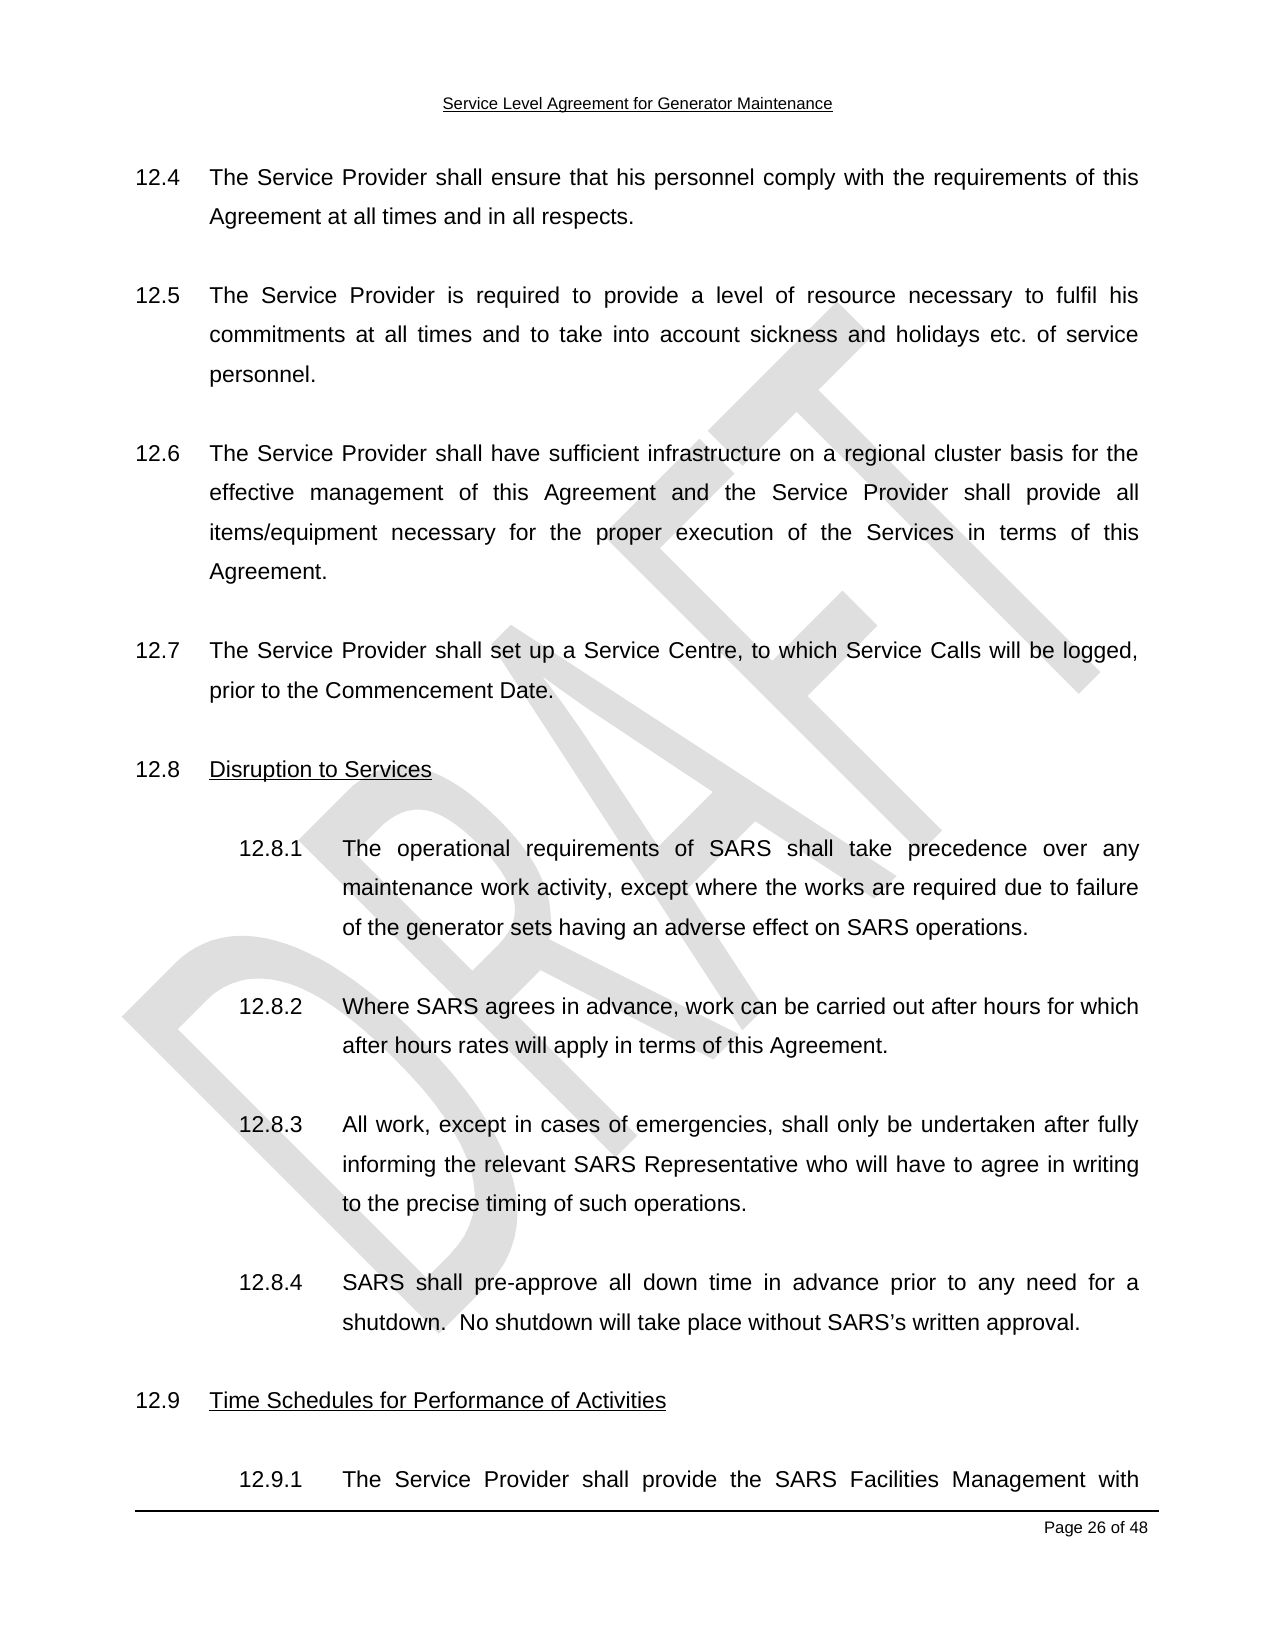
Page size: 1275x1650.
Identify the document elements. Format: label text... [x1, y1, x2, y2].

subtitle The Service Provider shall set up a Service Centre, to which Service Calls will be logged, prior to the Commencement Date. [135, 637, 1140, 703]
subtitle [239, 1466, 1140, 1493]
subtitle The Service Provider shall ensure that his personnel comply with the requirements of this Agreement at all times and in all respects. [135, 163, 1140, 229]
subtitle The Service Provider shall have sufficient infrastructure on a regional cluster basis for the effective management of this Agreement and the Service Provider shall provide all items/equipment necessary for the proper execution of the Services in terms of this Agreement. [135, 440, 1140, 585]
subtitle Where SARS agrees in advance, work can be carried out after hours for which after hours rates will apply in terms of this Agreement. [239, 993, 1140, 1058]
subtitle All work, except in cases of emergencies, shall only be undertaken after fully informing the relevant SARS Representative who will have to agree in writing to the precise timing of such operations. [239, 1111, 1140, 1216]
subtitle SARS shall pre-approve all down time in advance prior to any need for a shutdown. No shutdown will take place without SARS’s written approval. [239, 1269, 1140, 1335]
subtitle The operational requirements of SARS shall take precedence over any maintenance work activity, except where the works are required due to failure of the generator sets having an adverse effect on SARS operations. [239, 835, 1140, 940]
subtitle Time Schedules for Performance of Activities [135, 1387, 1140, 1414]
subtitle The Service Provider is required to provide a level of resource necessary to fulfil his commitments at all times and to take into account sickness and holidays etc. of service personnel. [135, 282, 1140, 387]
subtitle Disruption to Services [135, 756, 1140, 782]
